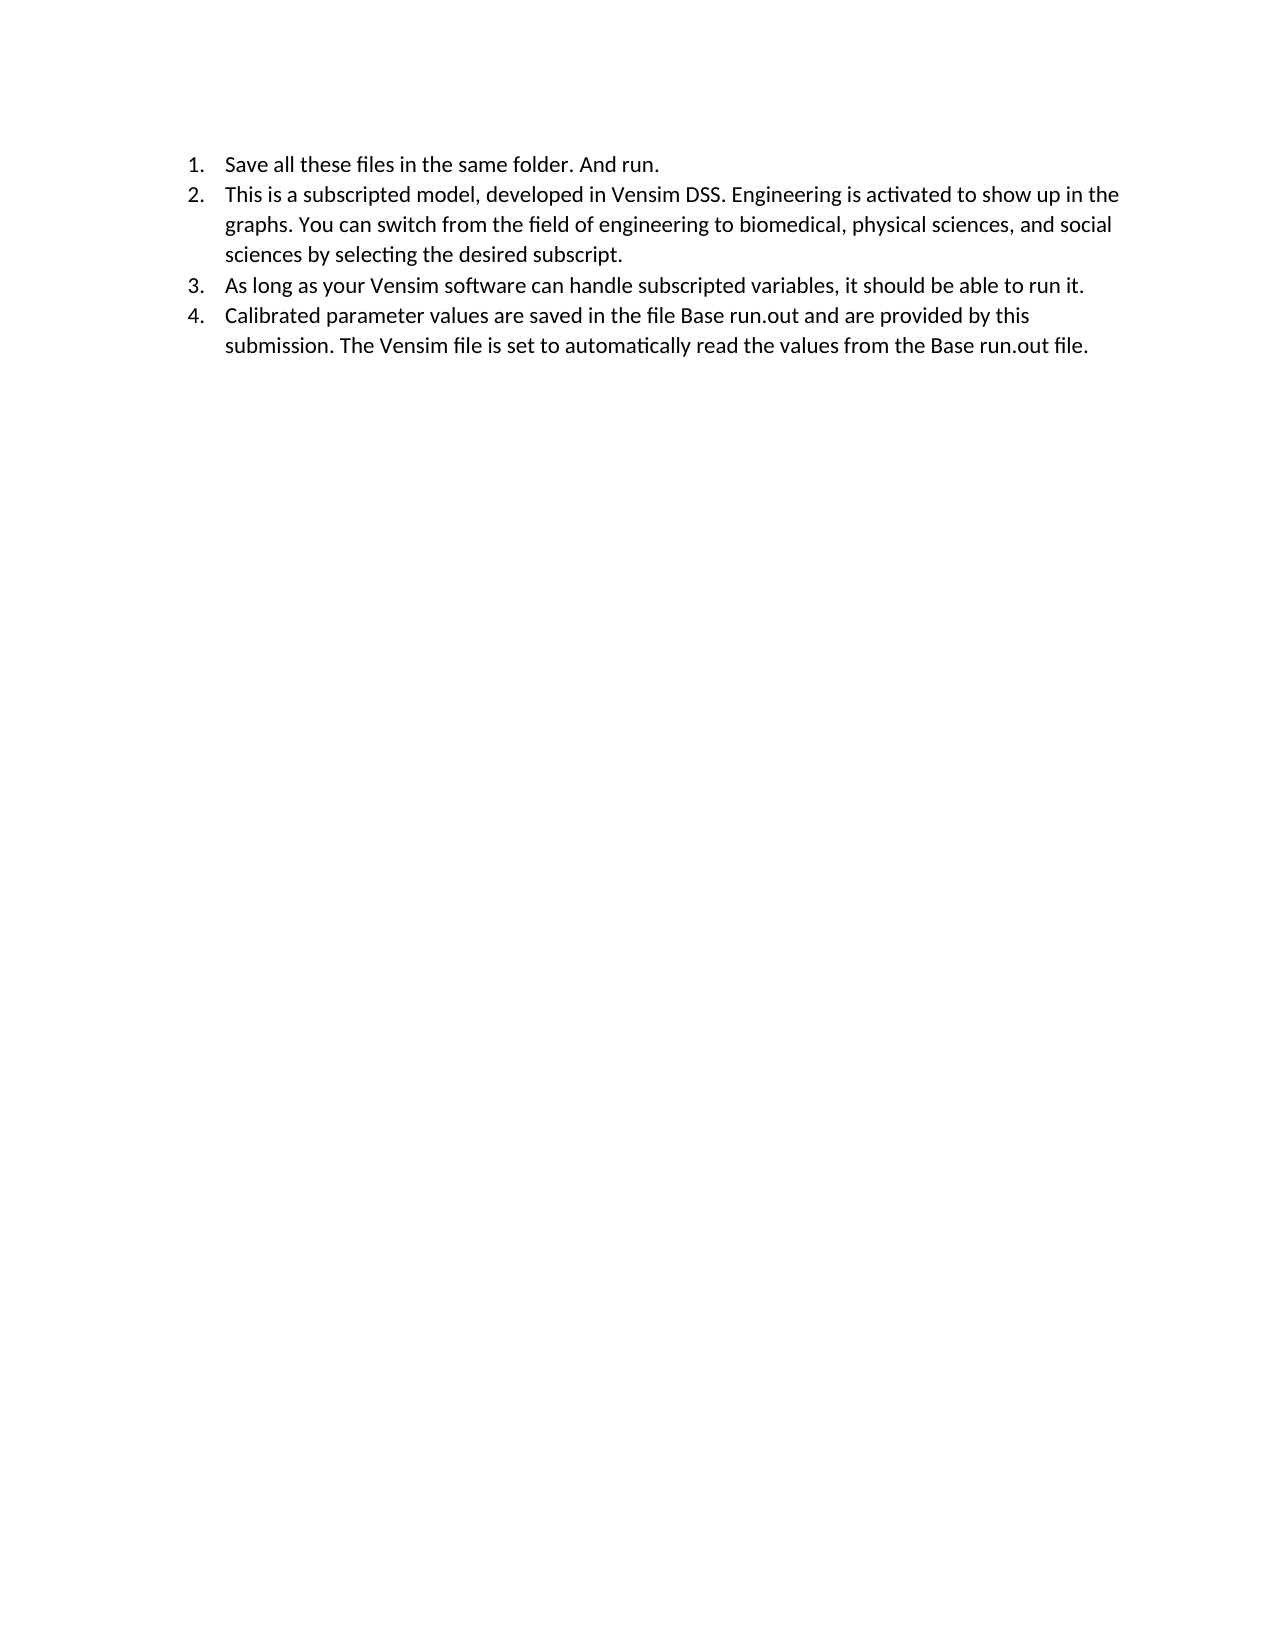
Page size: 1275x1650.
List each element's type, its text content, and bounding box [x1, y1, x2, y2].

list Save all these files in the same folder. And run. [187, 150, 1125, 178]
list This is a subscripted model, developed in Vensim DSS. Engineering is activated to show up in the graphs. You can switch from the field of engineering to biomedical, physical sciences, and social sciences by selecting the desired subscript. [187, 180, 1125, 269]
list Calibrated parameter values are saved in the file Base run.out and are provided by this submission. The Vensim file is set to automatically read the values from the Base run.out file. [187, 301, 1125, 359]
list As long as your Vensim software can handle subscripted variables, it should be able to run it. [187, 271, 1125, 299]
